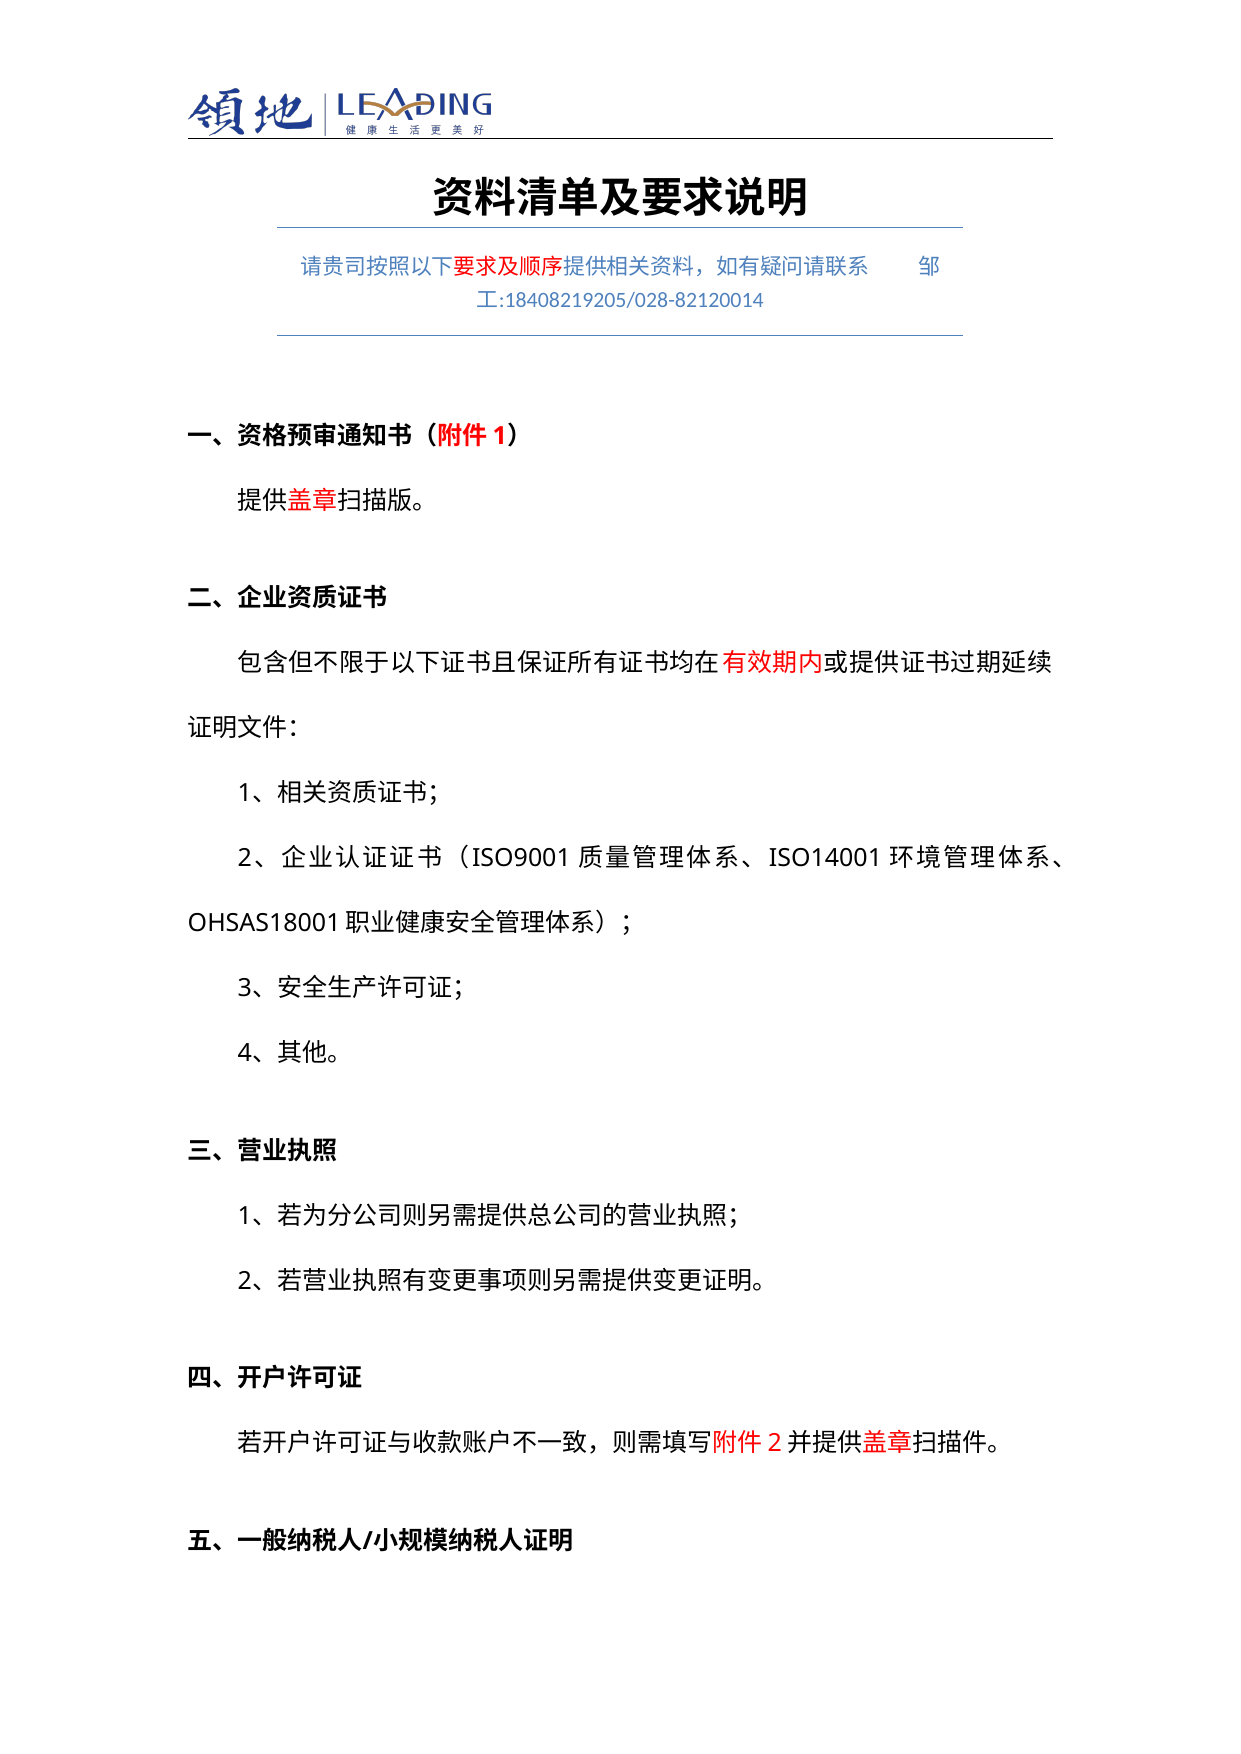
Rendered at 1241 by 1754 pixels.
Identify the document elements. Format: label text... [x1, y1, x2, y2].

text 提供盖章扫描版。 [187, 466, 1053, 531]
text 3、安全生产许可证； [187, 953, 1053, 1018]
text 二、企业资质证书 [187, 563, 1053, 628]
text 资料清单及要求说明 [187, 162, 1053, 227]
text 4、其他。 [187, 1018, 1053, 1083]
text 1、相关资质证书； [187, 758, 1053, 823]
text 五、一般纳税人/小规模纳税人证明 [187, 1506, 1053, 1571]
text 若开户许可证与收款账户不一致，则需填写附件2并提供盖章扫描件。 [187, 1408, 1053, 1473]
text 包含但不限于以下证书且保证所有证书均在有效期内或提供证书过期延续证明文件： [187, 628, 1053, 758]
text 四、开户许可证 [187, 1343, 1053, 1408]
text 2、若营业执照有变更事项则另需提供变更证明。 [187, 1246, 1053, 1311]
text 一、资格预审通知书（附件1） [187, 401, 1053, 466]
text 1、若为分公司则另需提供总公司的营业执照； [187, 1181, 1053, 1246]
text 请贵司按照以下要求及顺序提供相关资料，如有疑问请联系 邹工:18408219205/028-82120014 [277, 228, 963, 335]
text 三、营业执照 [187, 1116, 1053, 1181]
text 2、企业认证证书（ISO9001质量管理体系、ISO14001环境管理体系、OHSAS18001职业健康安全管理体系）； [187, 823, 1053, 953]
picture [187, 88, 491, 136]
